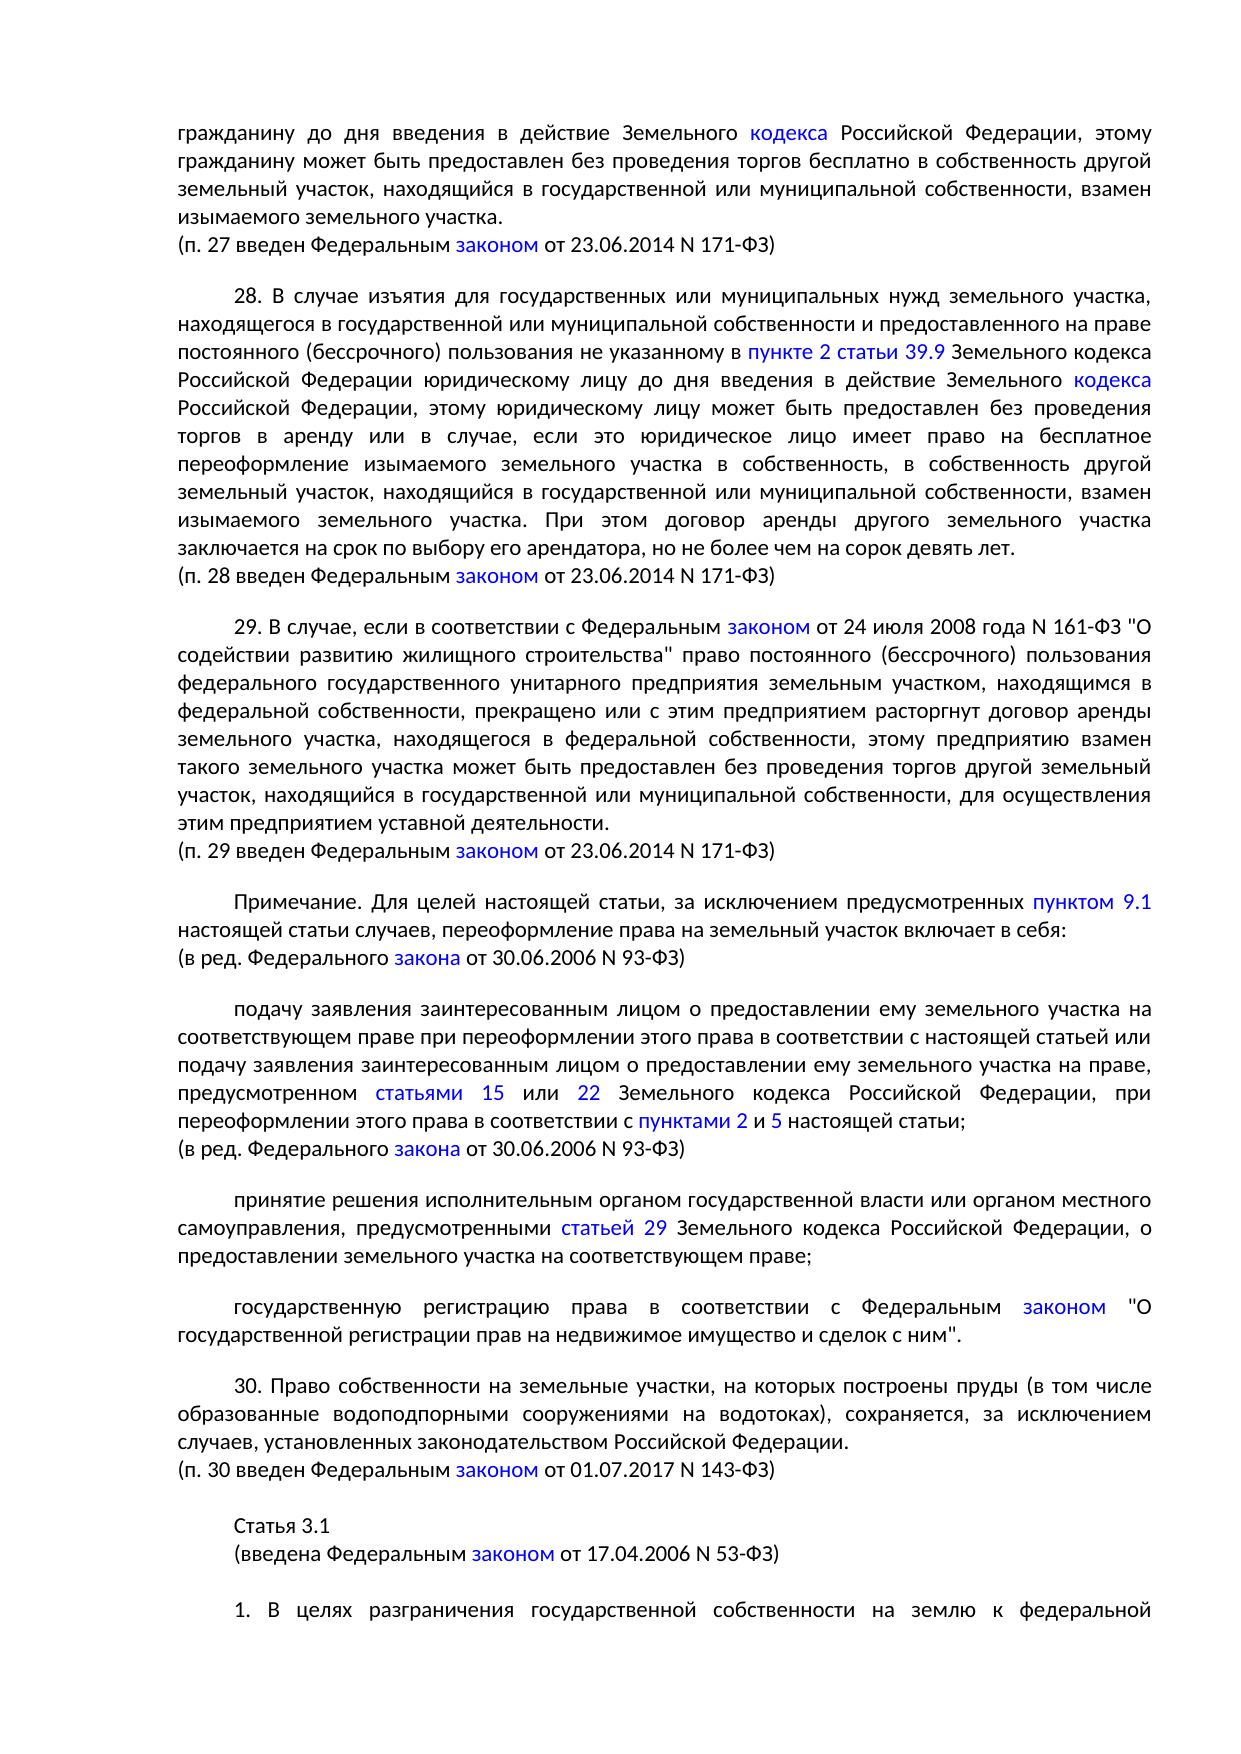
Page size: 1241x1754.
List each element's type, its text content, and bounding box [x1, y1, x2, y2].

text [177, 118, 1152, 230]
text (п. 27 введен Федеральным законом от 23.06.2014 N 171-ФЗ) [177, 230, 1152, 258]
text (п. 29 введен Федеральным законом от 23.06.2014 N 171-ФЗ) [177, 836, 1152, 864]
text (в ред. Федерального закона от 30.06.2006 N 93-ФЗ) [177, 1134, 1152, 1162]
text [177, 1596, 1152, 1623]
text 30. Право собственности на земельные участки, на которых построены пруды (в том числе образованные водоподпорными сооружениями на водотоках), сохраняется, за исключением случаев, установленных законодательством Российской Федерации. [177, 1371, 1152, 1455]
text (введена Федеральным законом от 17.04.2006 N 53-ФЗ) [177, 1539, 1152, 1567]
text Примечание. Для целей настоящей статьи, за исключением предусмотренных пунктом 9.1 настоящей статьи случаев, переоформление права на земельный участок включает в себя: [177, 887, 1152, 943]
text 28. В случае изъятия для государственных или муниципальных нужд земельного участка, находящегося в государственной или муниципальной собственности и предоставленного на праве постоянного (бессрочного) пользования не указанному в пункте 2 статьи 39.9 Земельного кодекса Российской Федерации юридическому лицу до дня введения в действие Земельного кодекса Российской Федерации, этому юридическому лицу может быть предоставлен без проведения торгов в аренду или в случае, если это юридическое лицо имеет право на бесплатное переоформление изымаемого земельного участка в собственность, в собственность другой земельный участок, находящийся в государственной или муниципальной собственности, взамен изымаемого земельного участка. При этом договор аренды другого земельного участка заключается на срок по выбору его арендатора, но не более чем на сорок девять лет. [177, 281, 1152, 561]
text государственную регистрацию права в соответствии с Федеральным законом "О государственной регистрации прав на недвижимое имущество и сделок с ним". [177, 1292, 1152, 1348]
text подачу заявления заинтересованным лицом о предоставлении ему земельного участка на соответствующем праве при переоформлении этого права в соответствии с настоящей статьей или подачу заявления заинтересованным лицом о предоставлении ему земельного участка на праве, предусмотренном статьями 15 или 22 Земельного кодекса Российской Федерации, при переоформлении этого права в соответствии с пунктами 2 и 5 настоящей статьи; [177, 994, 1152, 1134]
text (п. 30 введен Федеральным законом от 01.07.2017 N 143-ФЗ) [177, 1455, 1152, 1483]
text (п. 28 введен Федеральным законом от 23.06.2014 N 171-ФЗ) [177, 561, 1152, 589]
text 29. В случае, если в соответствии с Федеральным законом от 24 июля 2008 года N 161-ФЗ "О содействии развитию жилищного строительства" право постоянного (бессрочного) пользования федерального государственного унитарного предприятия земельным участком, находящимся в федеральной собственности, прекращено или с этим предприятием расторгнут договор аренды земельного участка, находящегося в федеральной собственности, этому предприятию взамен такого земельного участка может быть предоставлен без проведения торгов другой земельный участок, находящийся в государственной или муниципальной собственности, для осуществления этим предприятием уставной деятельности. [177, 612, 1152, 836]
text Статья 3.1 [177, 1511, 1152, 1539]
text принятие решения исполнительным органом государственной власти или органом местного самоуправления, предусмотренными статьей 29 Земельного кодекса Российской Федерации, о предоставлении земельного участка на соответствующем праве; [177, 1185, 1152, 1269]
text (в ред. Федерального закона от 30.06.2006 N 93-ФЗ) [177, 943, 1152, 971]
